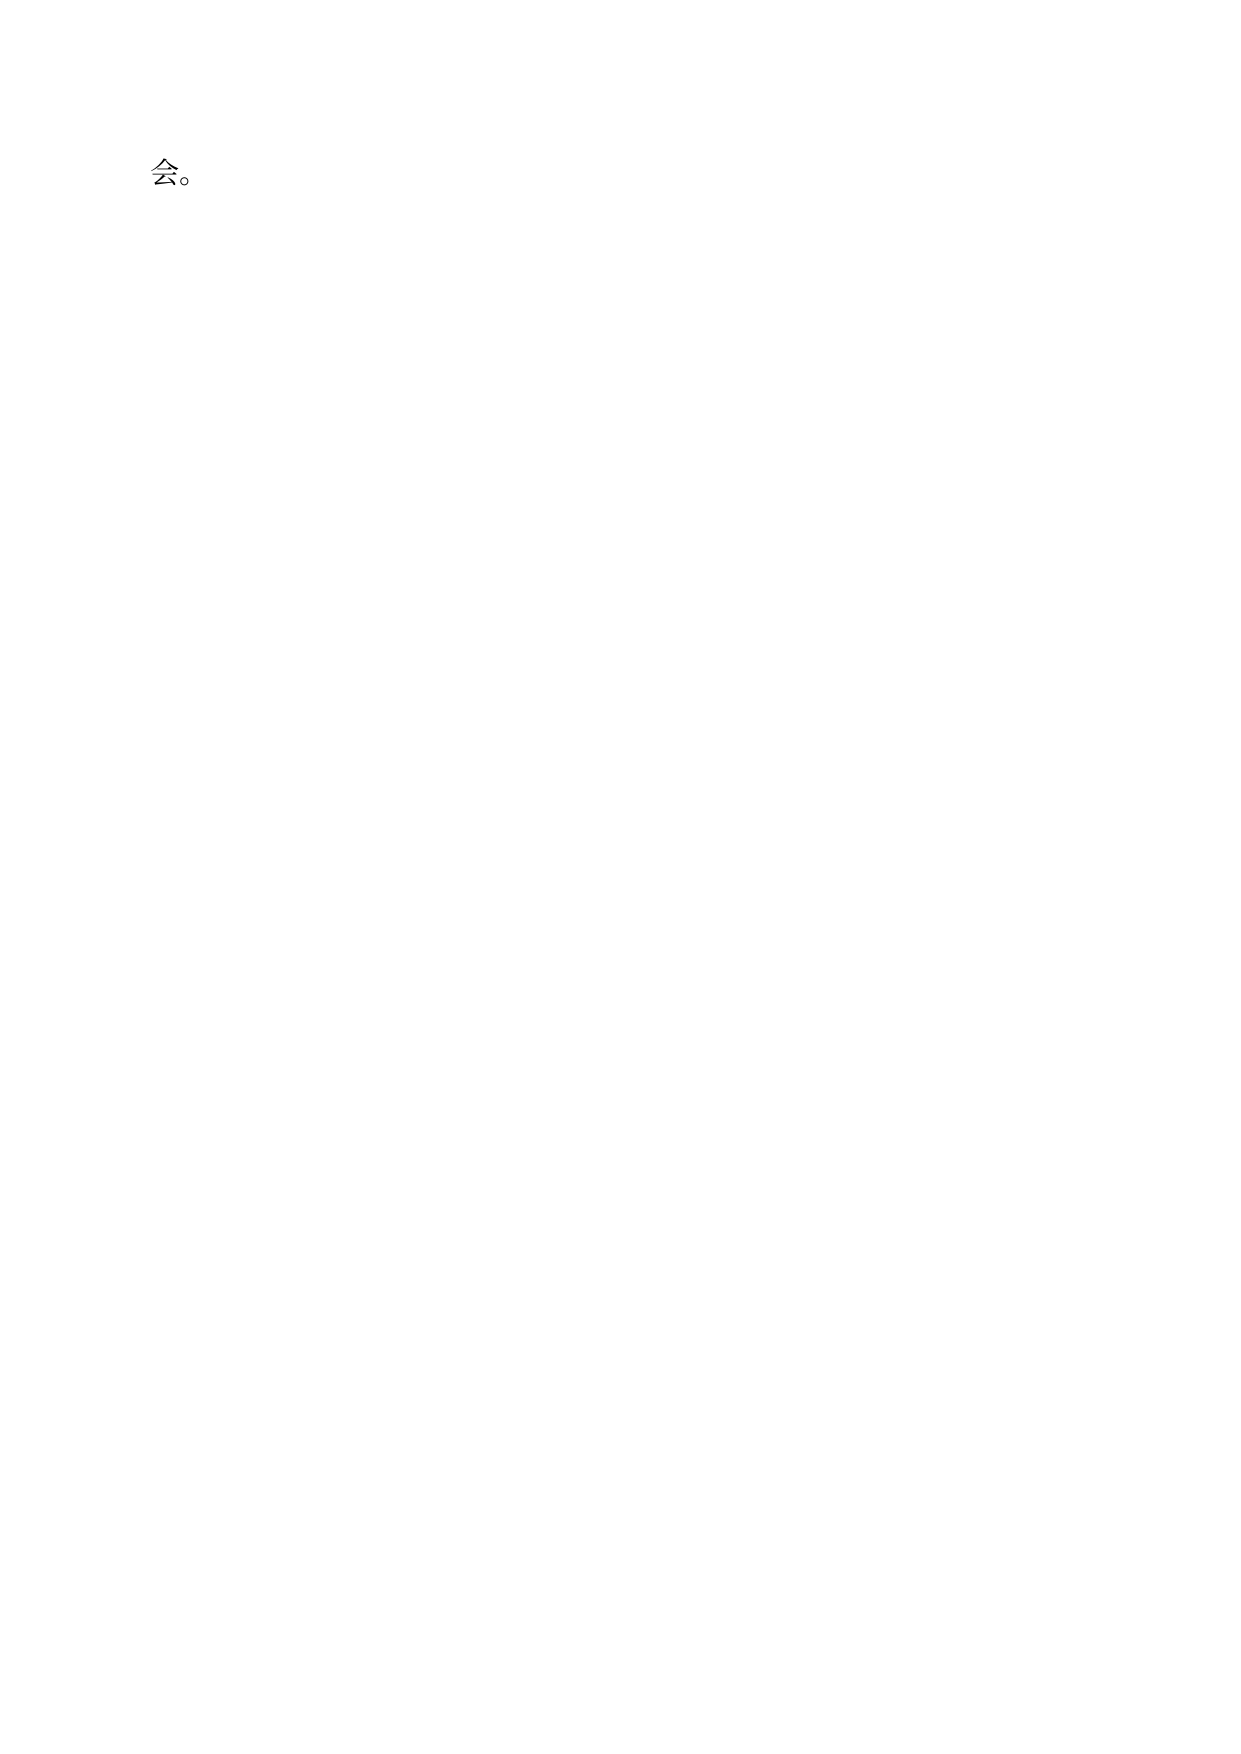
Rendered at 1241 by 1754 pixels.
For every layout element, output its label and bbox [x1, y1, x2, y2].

text [150, 150, 1090, 192]
